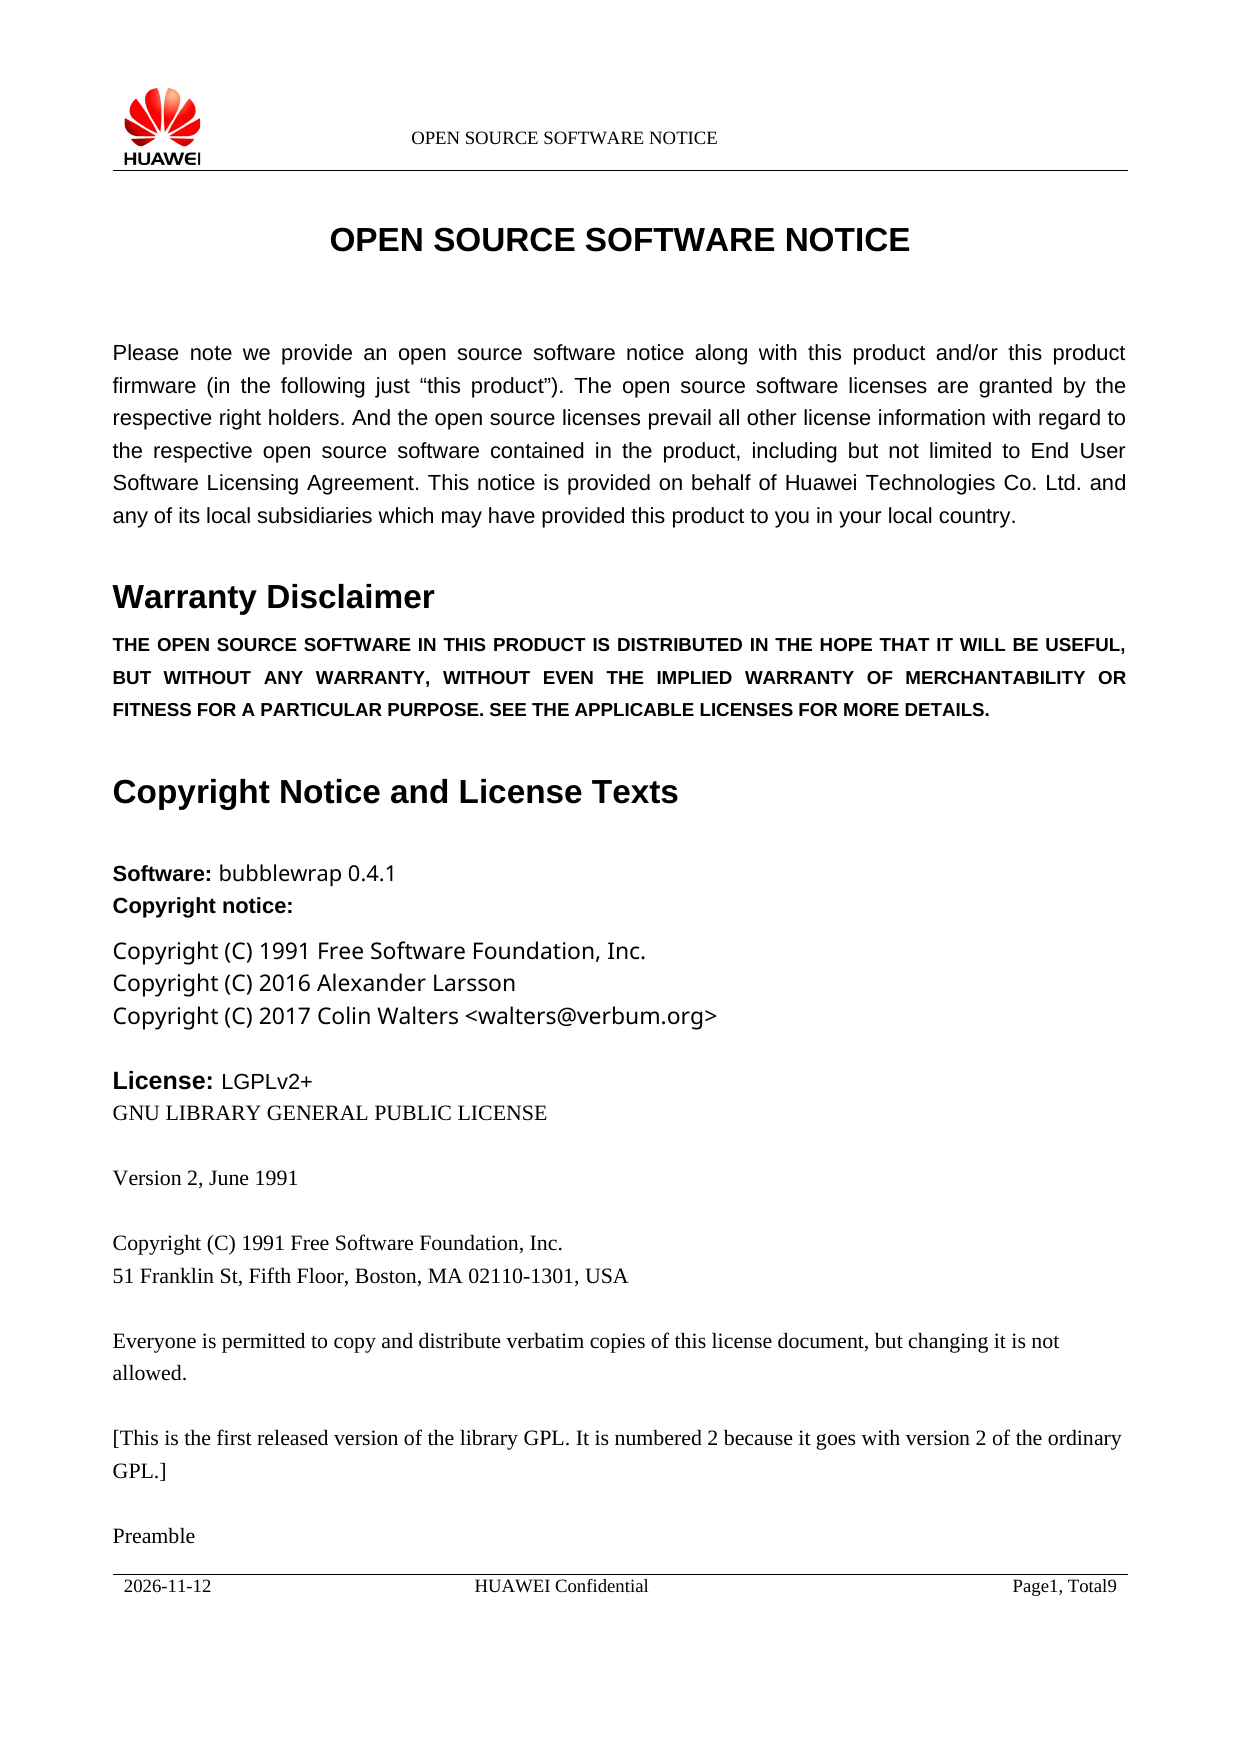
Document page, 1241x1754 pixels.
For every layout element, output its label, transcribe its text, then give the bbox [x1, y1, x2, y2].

text Copyright (C) 1991 Free Software Foundation, Inc. Copyright (C) 2016 Alexander Larsson Copyright (C) 2017 Colin Walters <walters@verbum.org> [112, 934, 1128, 1064]
picture [124, 88, 201, 165]
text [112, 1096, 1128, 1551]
text The open source software in this product is distributed in the hope that it will be useful, but WITHOUT ANY WARRANTY, without even the implied warranty of MERCHANTABILITY or FITNESS FOR A PARTICULAR PURPOSE. See the applicable licenses for more details. [112, 629, 1128, 726]
title Software: bubblewrap 0.4.1 [112, 856, 1128, 889]
text Please note we provide an open source software notice along with this product and/or this product firmware (in the following just “this product”). The open source software licenses are granted by the respective right holders. And the open source licenses prevail all other license information with regard to the respective open source software contained in the product, including but not limited to End User Software Licensing Agreement. This notice is provided on behalf of Huawei Technologies Co. Ltd. and any of its local subsidiaries which may have provided this product to you in your local country. [112, 336, 1128, 531]
text Warranty Disclaimer [112, 564, 1128, 629]
text Copyright notice: [112, 889, 1128, 921]
text Copyright Notice and License Texts [112, 759, 1128, 824]
text License: LGPLv2+ [112, 1064, 1128, 1096]
text OPEN SOURCE SOFTWARE NOTICE [112, 206, 1128, 271]
